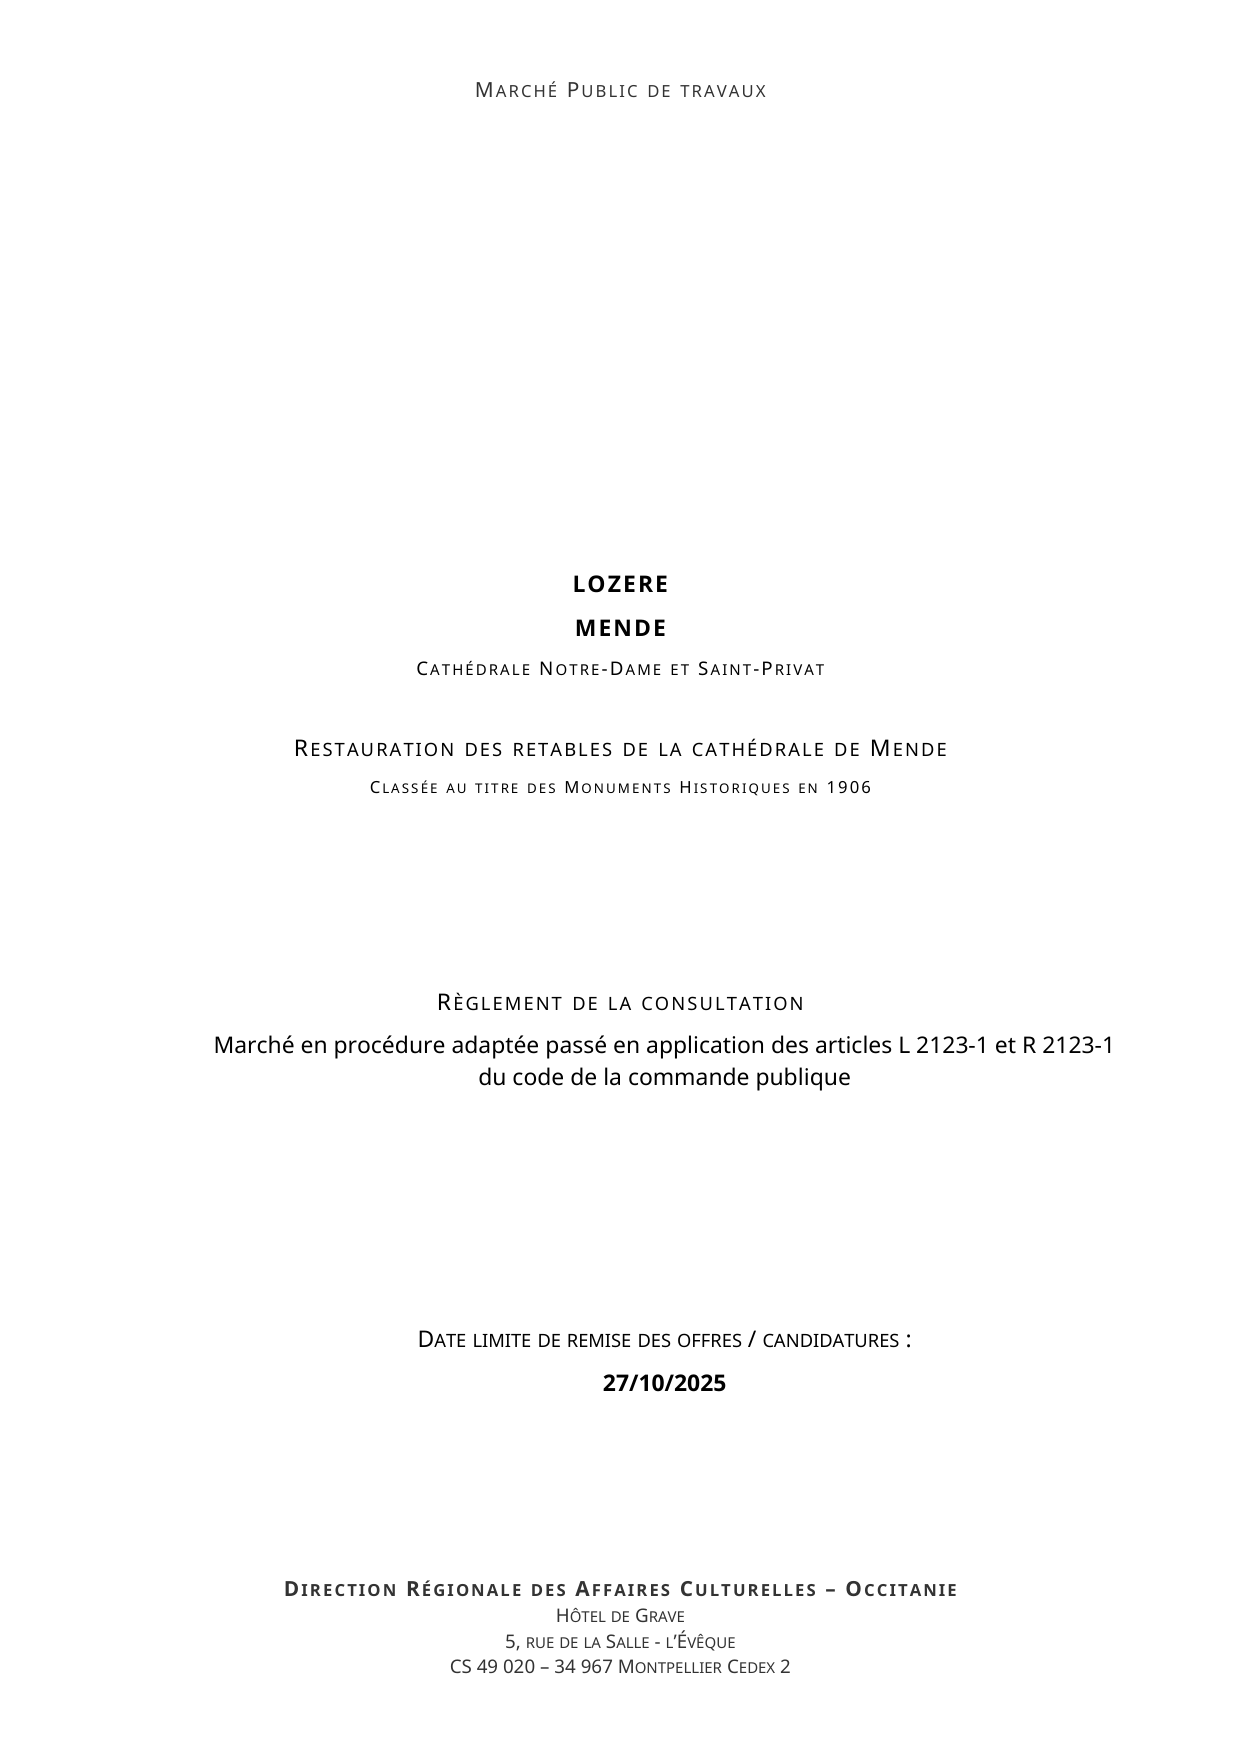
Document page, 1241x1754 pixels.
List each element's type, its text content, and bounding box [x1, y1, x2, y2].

text Cathédrale Notre-Dame et Saint-Privat [118, 656, 1122, 681]
text Règlement de la consultation [118, 986, 1122, 1017]
text LOZERE [118, 568, 1122, 599]
text Marché en procédure adaptée passé en application des articles L 2123-1 et R 2123-1 du code de la commande publique [207, 1029, 1122, 1092]
text MENDE [118, 612, 1122, 643]
text Classée au titre des Monuments Historiques en 1906 [118, 775, 1122, 798]
text Date limite de remise des offres / candidatures : [207, 1323, 1122, 1354]
text 27/10/2025 [207, 1367, 1122, 1398]
text Restauration des retables de la cathédrale de Mende [118, 732, 1122, 763]
